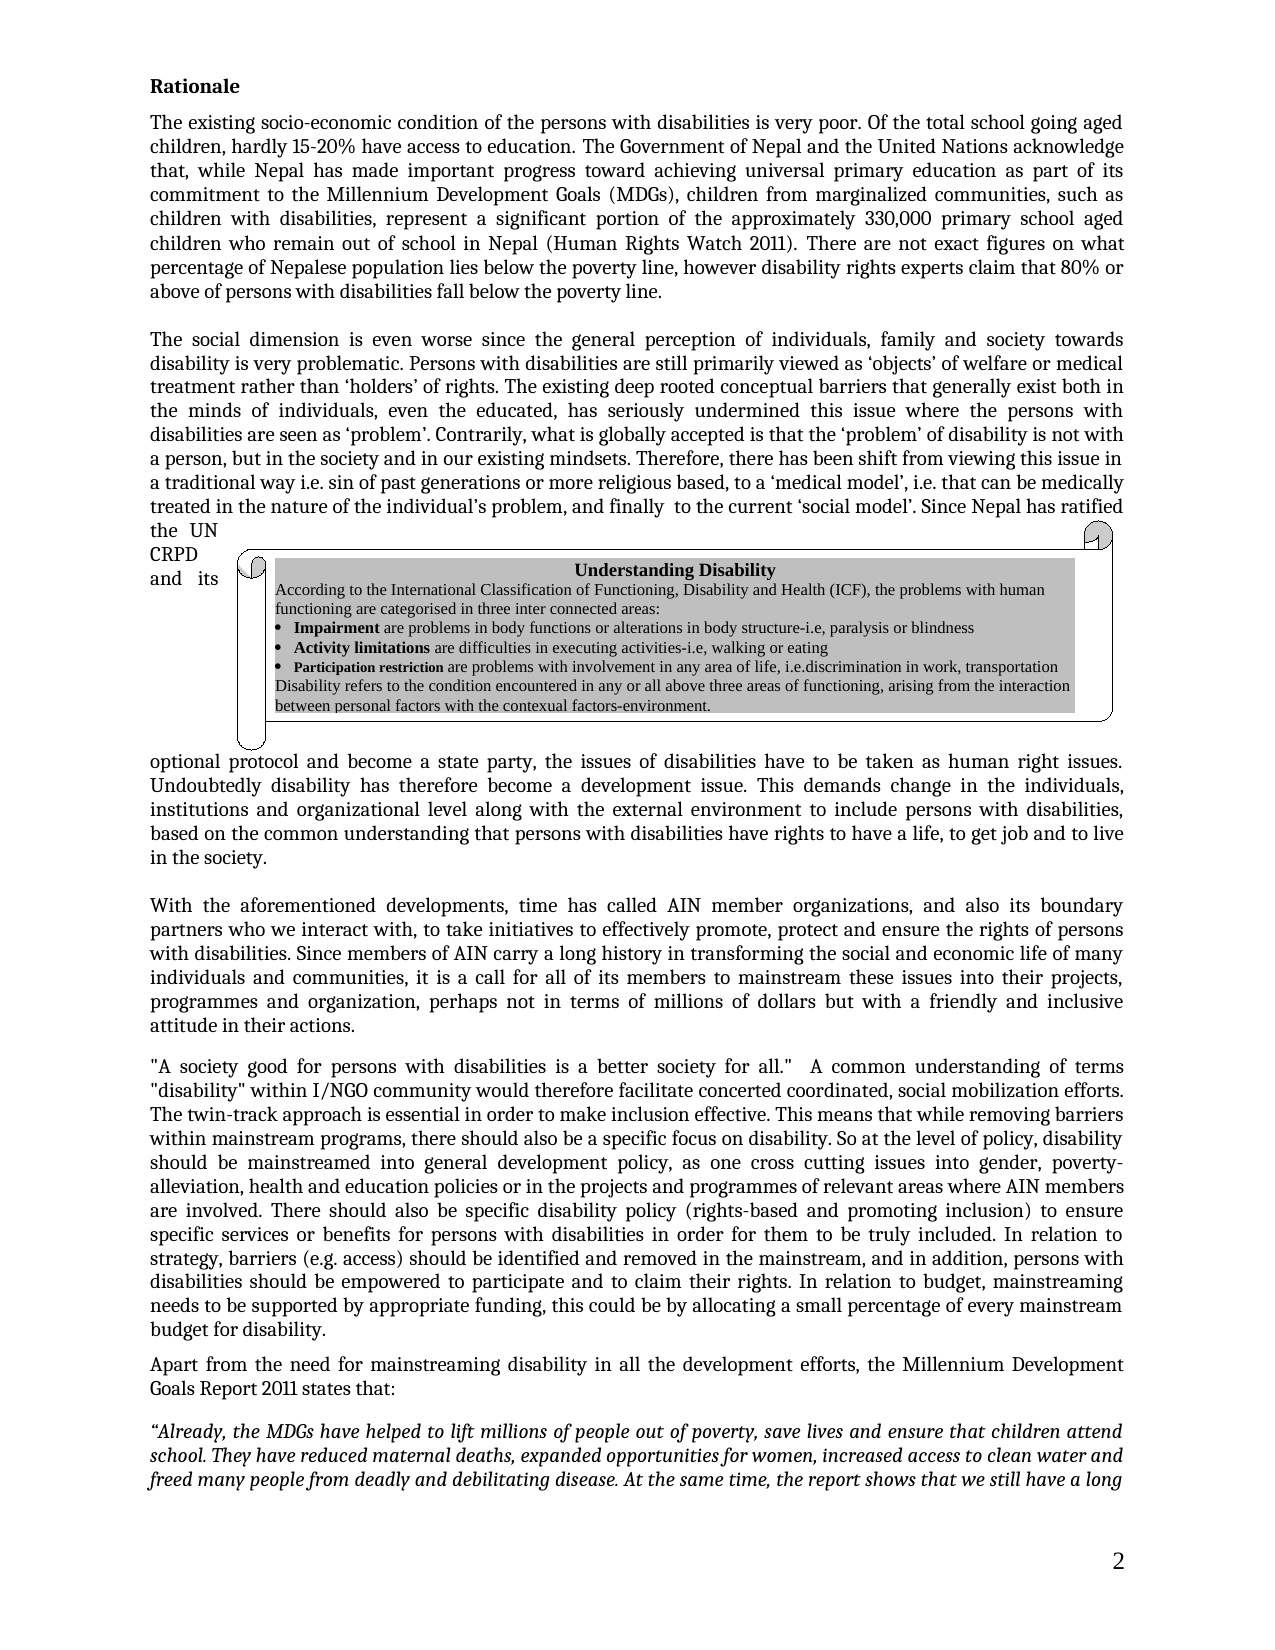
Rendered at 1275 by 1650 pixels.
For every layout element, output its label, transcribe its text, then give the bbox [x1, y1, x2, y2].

text Apart from the need for mainstreaming disability in all the development efforts, the Millennium Development Goals Report 2011 states that: [150, 1353, 1125, 1401]
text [150, 1420, 1125, 1492]
text "A society good for persons with disabilities is a better society for all." A common understanding of terms "disability" within I/NGO community would therefore facilitate concerted coordinated, social mobilization efforts. The twin-track approach is essential in order to make inclusion effective. This means that while removing barriers within mainstream programs, there should also be a specific focus on disability. So at the level of policy, disability should be mainstreamed into general development policy, as one cross cutting issues into gender, poverty-alleviation, health and education policies or in the projects and programmes of relevant areas where AIN members are involved. There should also be specific disability policy (rights-based and promoting inclusion) to ensure specific services or benefits for persons with disabilities in order for them to be truly included. In relation to strategy, barriers (e.g. access) should be identified and removed in the mainstream, and in addition, persons with disabilities should be empowered to participate and to claim their rights. In relation to budget, mainstreaming needs to be supported by appropriate funding, this could be by allocating a small percentage of every mainstream budget for disability. [150, 1054, 1125, 1342]
text With the aforementioned developments, time has called AIN member organizations, and also its boundary partners who we interact with, to take initiatives to effectively promote, protect and ensure the rights of persons with disabilities. Since members of AIN carry a long history in transforming the social and economic life of many individuals and communities, it is a call for all of its members to mainstream these issues into their projects, programmes and organization, perhaps not in terms of millions of dollars but with a friendly and inclusive attitude in their actions. [150, 894, 1125, 1038]
list The social dimension is even worse since the general perception of individuals, family and society towards disability is very problematic. Persons with disabilities are still primarily viewed as ‘objects’ of welfare or medical treatment rather than ‘holders’ of rights. The existing deep rooted conceptual barriers that generally exist both in the minds of individuals, even the educated, has seriously undermined this issue where the persons with disabilities are seen as ‘problem’. Contrarily, what is globally accepted is that the ‘problem’ of disability is not with a person, but in the society and in our existing mindsets. Therefore, there has been shift from viewing this issue in a traditional way i.e. sin of past generations or more religious based, to a ‘medical model’, i.e. that can be medically treated in the nature of the individual’s problem, and finally to the current ‘social model’. Since Nepal has ratified the UN CRPD and its optional protocol and become a state party, the issues of disabilities have to be taken as human right issues. Undoubtedly disability has therefore become a development issue. This demands change in the individuals, institutions and organizational level along with the external environment to include persons with disabilities, based on the common understanding that persons with disabilities have rights to have a life, to get job and to live in the society. [150, 327, 1125, 870]
text Rationale [150, 75, 1125, 99]
text The existing socio-economic condition of the persons with disabilities is very poor. Of the total school going aged children, hardly 15-20% have access to education. The Government of Nepal and the United Nations acknowledge that, while Nepal has made important progress toward achieving universal primary education as part of its commitment to the Millennium Development Goals (MDGs), children from marginalized communities, such as children with disabilities, represent a significant portion of the approximately 330,000 primary school aged children who remain out of school in Nepal (Human Rights Watch 2011). There are not exact figures on what percentage of Nepalese population lies below the poverty line, however disability rights experts claim that 80% or above of persons with disabilities fall below the poverty line. [150, 111, 1125, 303]
